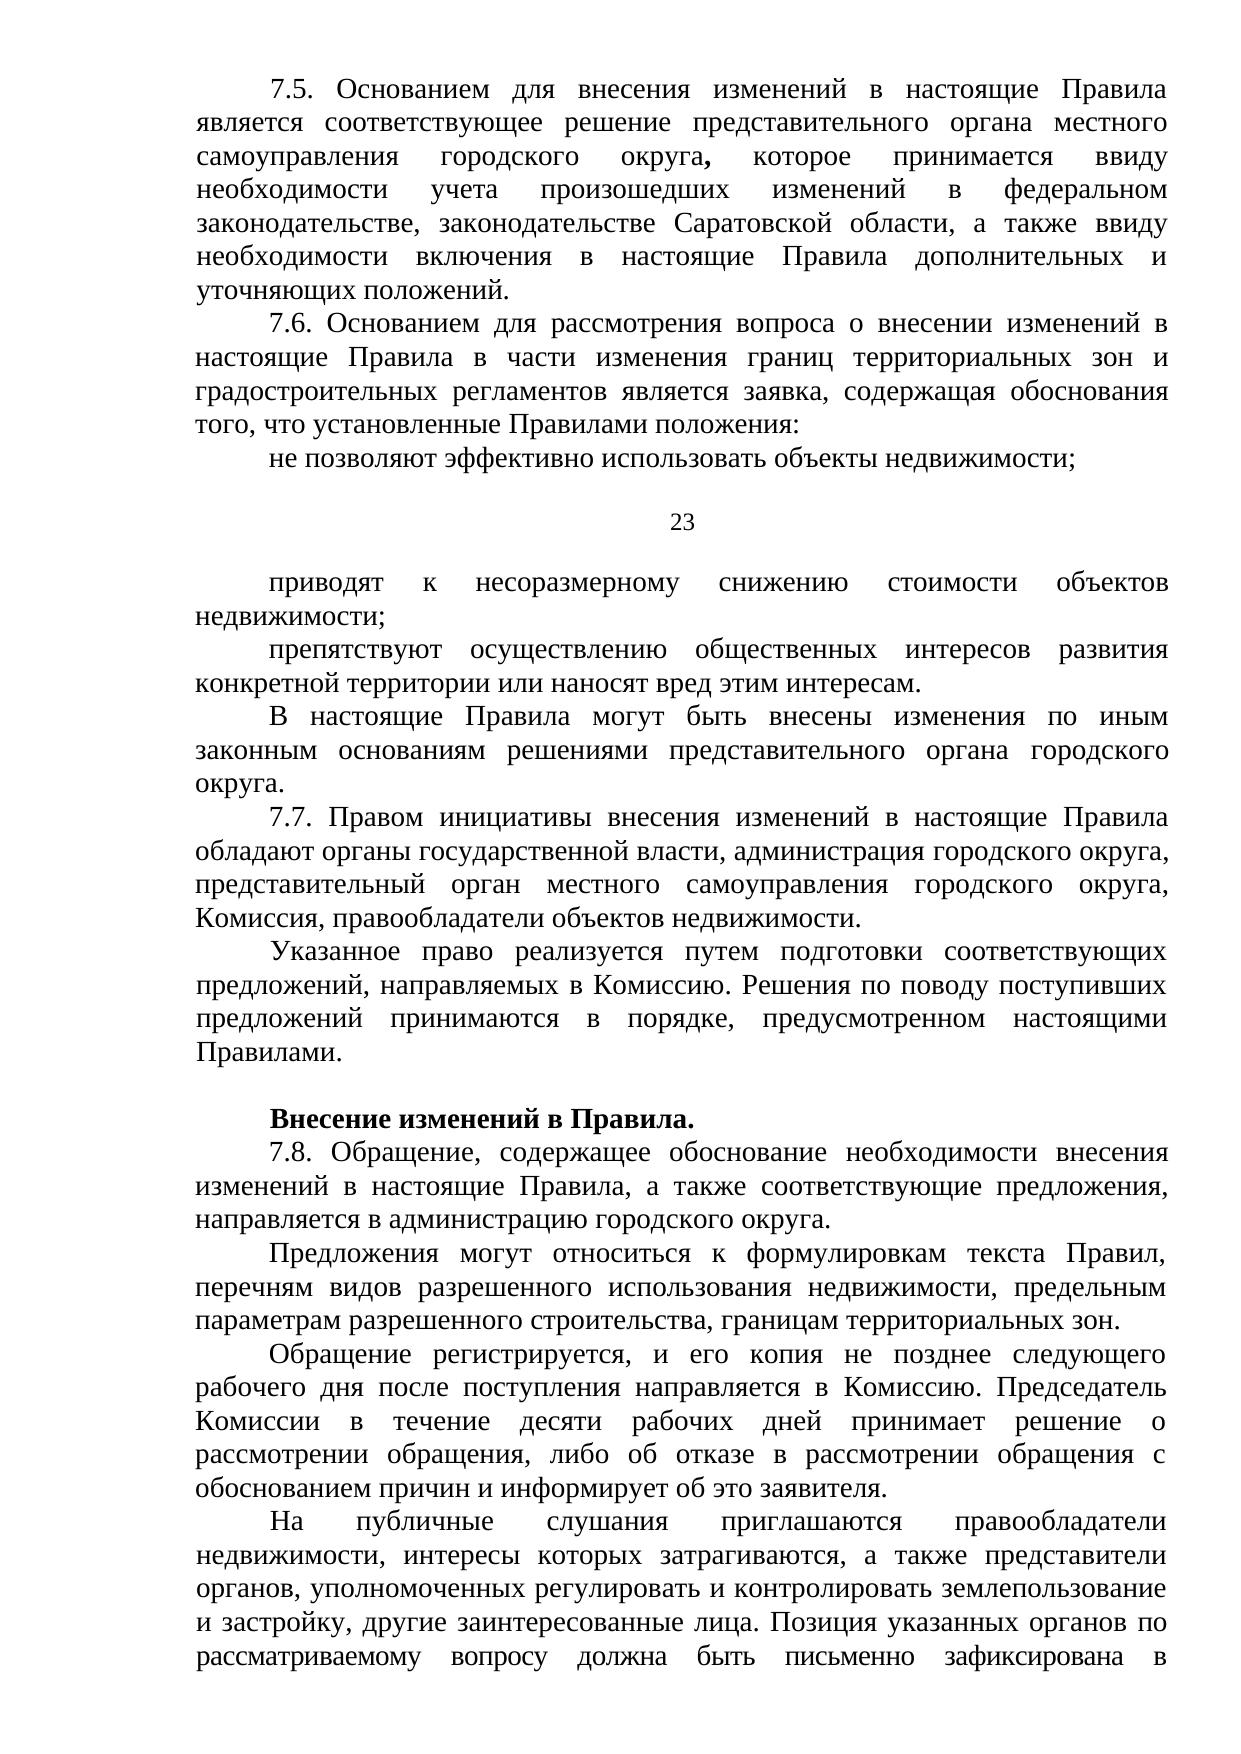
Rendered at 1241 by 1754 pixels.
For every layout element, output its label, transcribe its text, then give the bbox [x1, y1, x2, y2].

text В настоящие Правила могут быть внесены изменения по иным законным основаниям решениями представительного органа городского округа. [195, 698, 1169, 799]
text Обращение регистрируется, и его копия не позднее следующего рабочего дня после поступления направляется в Комиссию. Председатель Комиссии в течение десяти рабочих дней принимает решение о рассмотрении обращения, либо об отказе в рассмотрении обращения с обоснованием причин и информирует об это заявителя. [195, 1336, 1167, 1503]
text Предложения могут относиться к формулировкам текста Правил, перечням видов разрешенного использования недвижимости, предельным параметрам разрешенного строительства, границам территориальных зон. [195, 1235, 1167, 1336]
text 7.7. Правом инициативы внесения изменений в настоящие Правила обладают органы государственной власти, администрация городского округа, представительный орган местного самоуправления городского округа, Комиссия, правообладатели объектов недвижимости. [195, 799, 1169, 933]
text 7.5. Основанием для внесения изменений в настоящие Правила является соответствующее решение представительного органа местного самоуправления городского округа, которое принимается ввиду необходимости учета произошедших изменений в федеральном законодательстве, законодательстве Саратовской области, а также ввиду необходимости включения в настоящие Правила дополнительных и уточняющих положений. [196, 71, 1168, 306]
text 23 [195, 507, 1169, 536]
text 7.8. Обращение, содержащее обоснование необходимости внесения изменений в настоящие Правила, а также соответствующие предложения, направляется в администрацию городского округа. [195, 1134, 1169, 1235]
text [196, 1503, 1167, 1671]
text препятствуют осуществлению общественных интересов развития конкретной территории или наносят вред этим интересам. [195, 631, 1169, 698]
text 7.6. Основанием для рассмотрения вопроса о внесении изменений в настоящие Правила в части изменения границ территориальных зон и градостроительных регламентов является заявка, содержащая обоснования того, что установленные Правилами положения: [195, 306, 1169, 440]
text Внесение изменений в Правила. [196, 1101, 1169, 1134]
text не позволяют эффективно использовать объекты недвижимости; [195, 440, 1169, 473]
text Указанное право реализуется путем подготовки соответствующих предложений, направляемых в Комиссию. Решения по поводу поступивших предложений принимаются в порядке, предусмотренном настоящими Правилами. [196, 933, 1167, 1067]
text приводят к несоразмерному снижению стоимости объектов недвижимости; [195, 564, 1169, 631]
